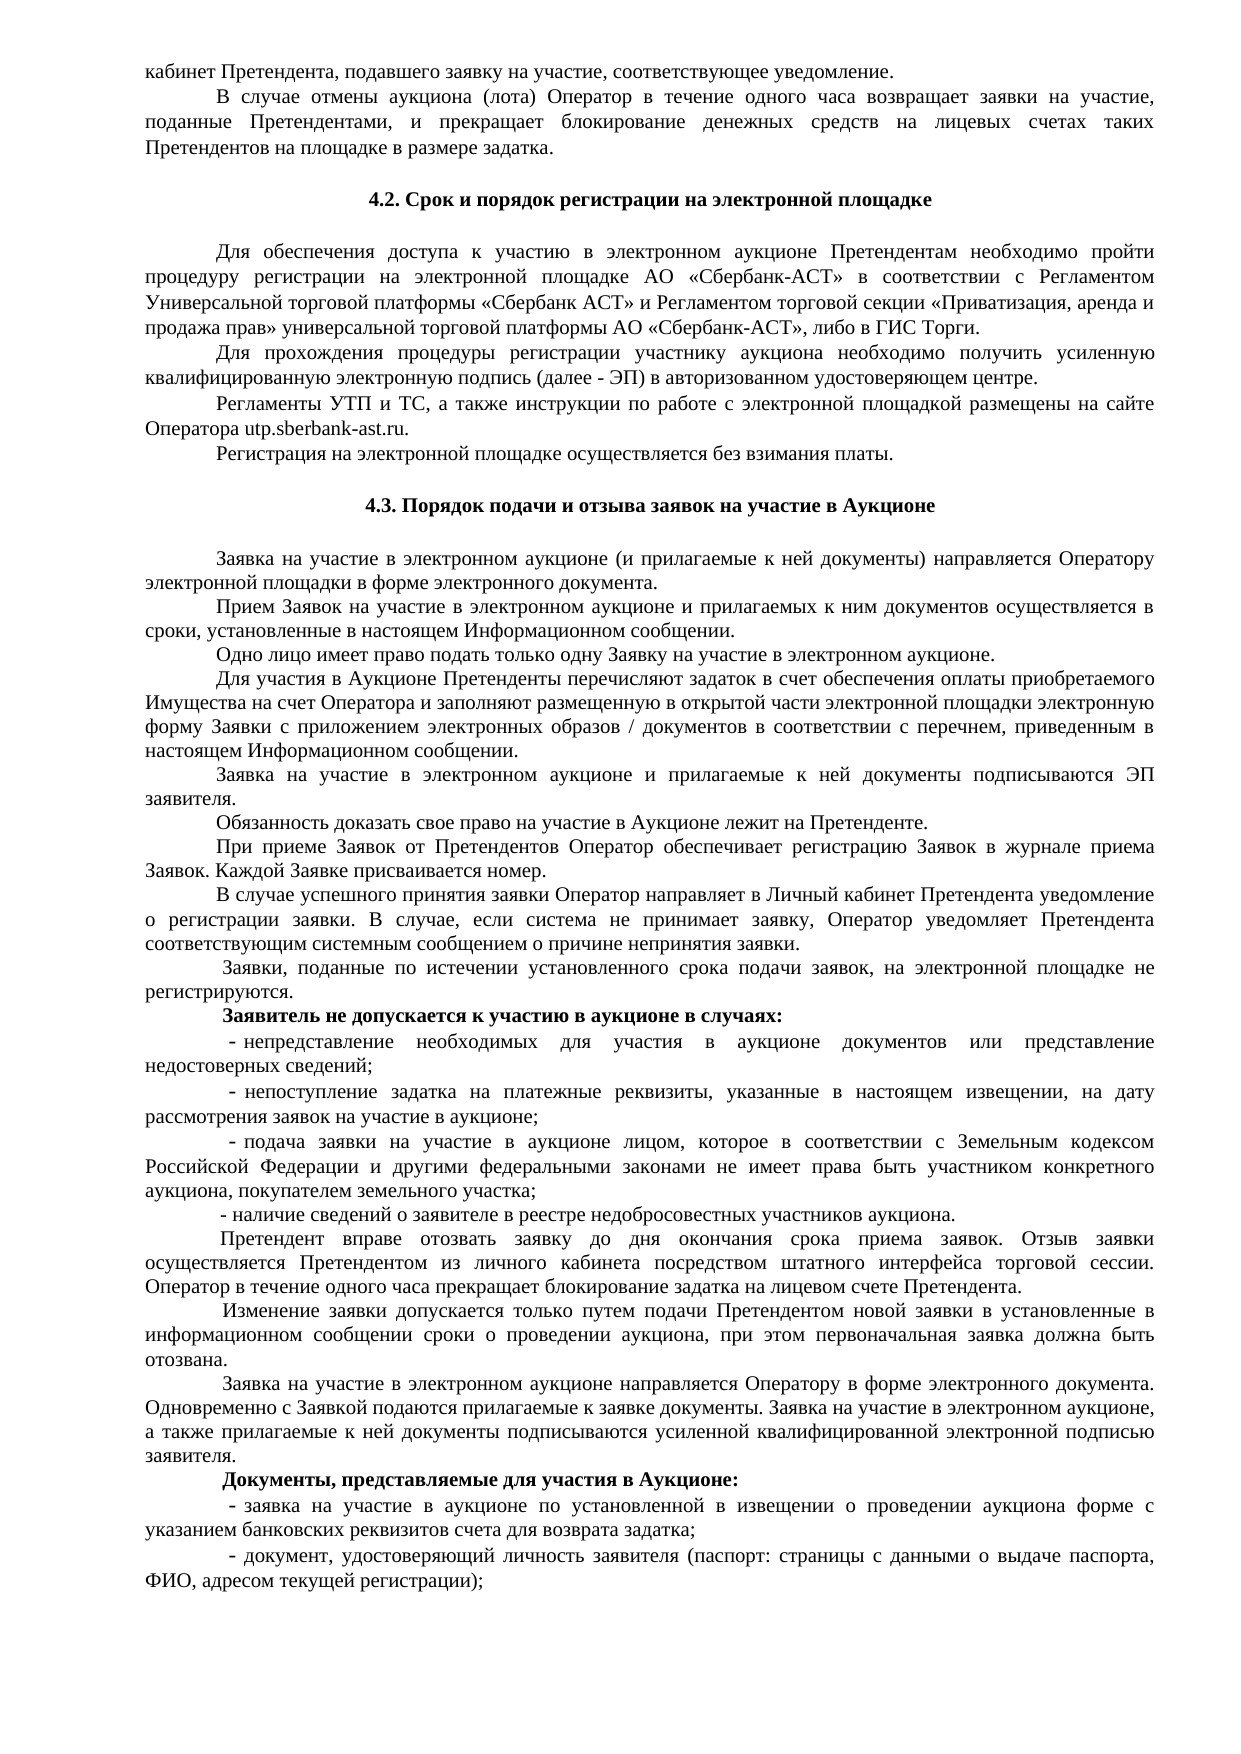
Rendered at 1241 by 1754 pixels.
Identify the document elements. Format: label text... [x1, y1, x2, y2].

text При приеме Заявок от Претендентов Оператор обеспечивает регистрацию Заявок в журнале приема Заявок. Каждой Заявке присваивается номер. [145, 834, 1156, 882]
text Заявка на участие в электронном аукционе и прилагаемые к ней документы подписываются ЭП заявителя. [145, 762, 1156, 810]
text Для обеспечения доступа к участию в электронном аукционе Претендентам необходимо пройти процедуру регистрации на электронной площадке АО «Сбербанк-АСТ» в соответствии с Регламентом Универсальной торговой платформы «Сбербанк АСТ» и Регламентом торговой секции «Приватизация, аренда и продажа прав» универсальной торговой платформы АО «Сбербанк-АСТ», либо в ГИС Торги. [145, 239, 1156, 339]
list документ, удостоверяющий личность заявителя (паспорт: страницы с данными о выдаче паспорта, ФИО, адресом текущей регистрации); [145, 1541, 1156, 1592]
text Заявки, поданные по истечении установленного срока подачи заявок, на электронной площадке не регистрируются. [145, 954, 1156, 1003]
text Прием Заявок на участие в электронном аукционе и прилагаемых к ним документов осуществляется в сроки, установленные в настоящем Информационном сообщении. [145, 594, 1156, 642]
text Регламенты УТП и ТС, а также инструкции по работе с электронной площадкой размещены на сайте Оператора utp.sberbank-ast.ru. [145, 391, 1156, 440]
text Для участия в Аукционе Претенденты перечисляют задаток в счет обеспечения оплаты приобретаемого Имущества на счет Оператора и заполняют размещенную в открытой части электронной площадки электронную форму Заявки с приложением электронных образов / документов в соответствии с перечнем, приведенным в настоящем Информационном сообщении. [145, 666, 1156, 762]
list подача заявки на участие в аукционе лицом, которое в соответствии с Земельным кодексом Российской Федерации и другими федеральными законами не имеет права быть участником конкретного аукциона, покупателем земельного участка; [145, 1128, 1156, 1202]
text В случае отмены аукциона (лота) Оператор в течение одного часа возвращает заявки на участие, поданные Претендентами, и прекращает блокирование денежных средств на лицевых счетах таких Претендентов на площадке в размере задатка. [145, 84, 1156, 159]
text В случае успешного принятия заявки Оператор направляет в Личный кабинет Претендента уведомление о регистрации заявки. В случае, если система не принимает заявку, Оператор уведомляет Претендента соответствующим системным сообщением о причине непринятия заявки. [145, 882, 1156, 954]
text Документы, представляемые для участия в Аукционе: [145, 1467, 1156, 1491]
text 4.2. Срок и порядок регистрации на электронной площадке [145, 187, 1156, 211]
text Одно лицо имеет право подать только одну Заявку на участие в электронном аукционе. [145, 642, 1156, 666]
text Заявка на участие в электронном аукционе (и прилагаемые к ней документы) направляется Оператору электронной площадки в форме электронного документа. [145, 546, 1156, 594]
list непоступление задатка на платежные реквизиты, указанные в настоящем извещении, на дату рассмотрения заявок на участие в аукционе; [145, 1077, 1156, 1128]
text Обязанность доказать свое право на участие в Аукционе лежит на Претенденте. [145, 810, 1156, 834]
list заявка на участие в аукционе по установленной в извещении о проведении аукциона форме с указанием банковских реквизитов счета для возврата задатка; [145, 1491, 1156, 1541]
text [145, 59, 1156, 83]
text Заявка на участие в электронном аукционе направляется Оператору в форме электронного документа. Одновременно с Заявкой подаются прилагаемые к заявке документы. Заявка на участие в электронном аукционе, а также прилагаемые к ней документы подписываются усиленной квалифицированной электронной подписью заявителя. [145, 1371, 1156, 1467]
text 4.3. Порядок подачи и отзыва заявок на участие в Аукционе [145, 493, 1156, 517]
list непредставление необходимых для участия в аукционе документов или представление недостоверных сведений; [145, 1027, 1156, 1077]
text Претендент вправе отозвать заявку до дня окончания срока приема заявок. Отзыв заявки осуществляется Претендентом из личного кабинета посредством штатного интерфейса торговой сессии. Оператор в течение одного часа прекращает блокирование задатка на лицевом счете Претендента. [145, 1226, 1156, 1298]
text Изменение заявки допускается только путем подачи Претендентом новой заявки в установленные в информационном сообщении сроки о проведении аукциона, при этом первоначальная заявка должна быть отозвана. [145, 1298, 1156, 1371]
text Регистрация на электронной площадке осуществляется без взимания платы. [145, 441, 1156, 465]
text Для прохождения процедуры регистрации участнику аукциона необходимо получить усиленную квалифицированную электронную подпись (далее - ЭП) в авторизованном удостоверяющем центре. [145, 340, 1156, 389]
text - наличие сведений о заявителе в реестре недобросовестных участников аукциона. [145, 1202, 1156, 1226]
text Заявитель не допускается к участию в аукционе в случаях: [145, 1003, 1156, 1027]
